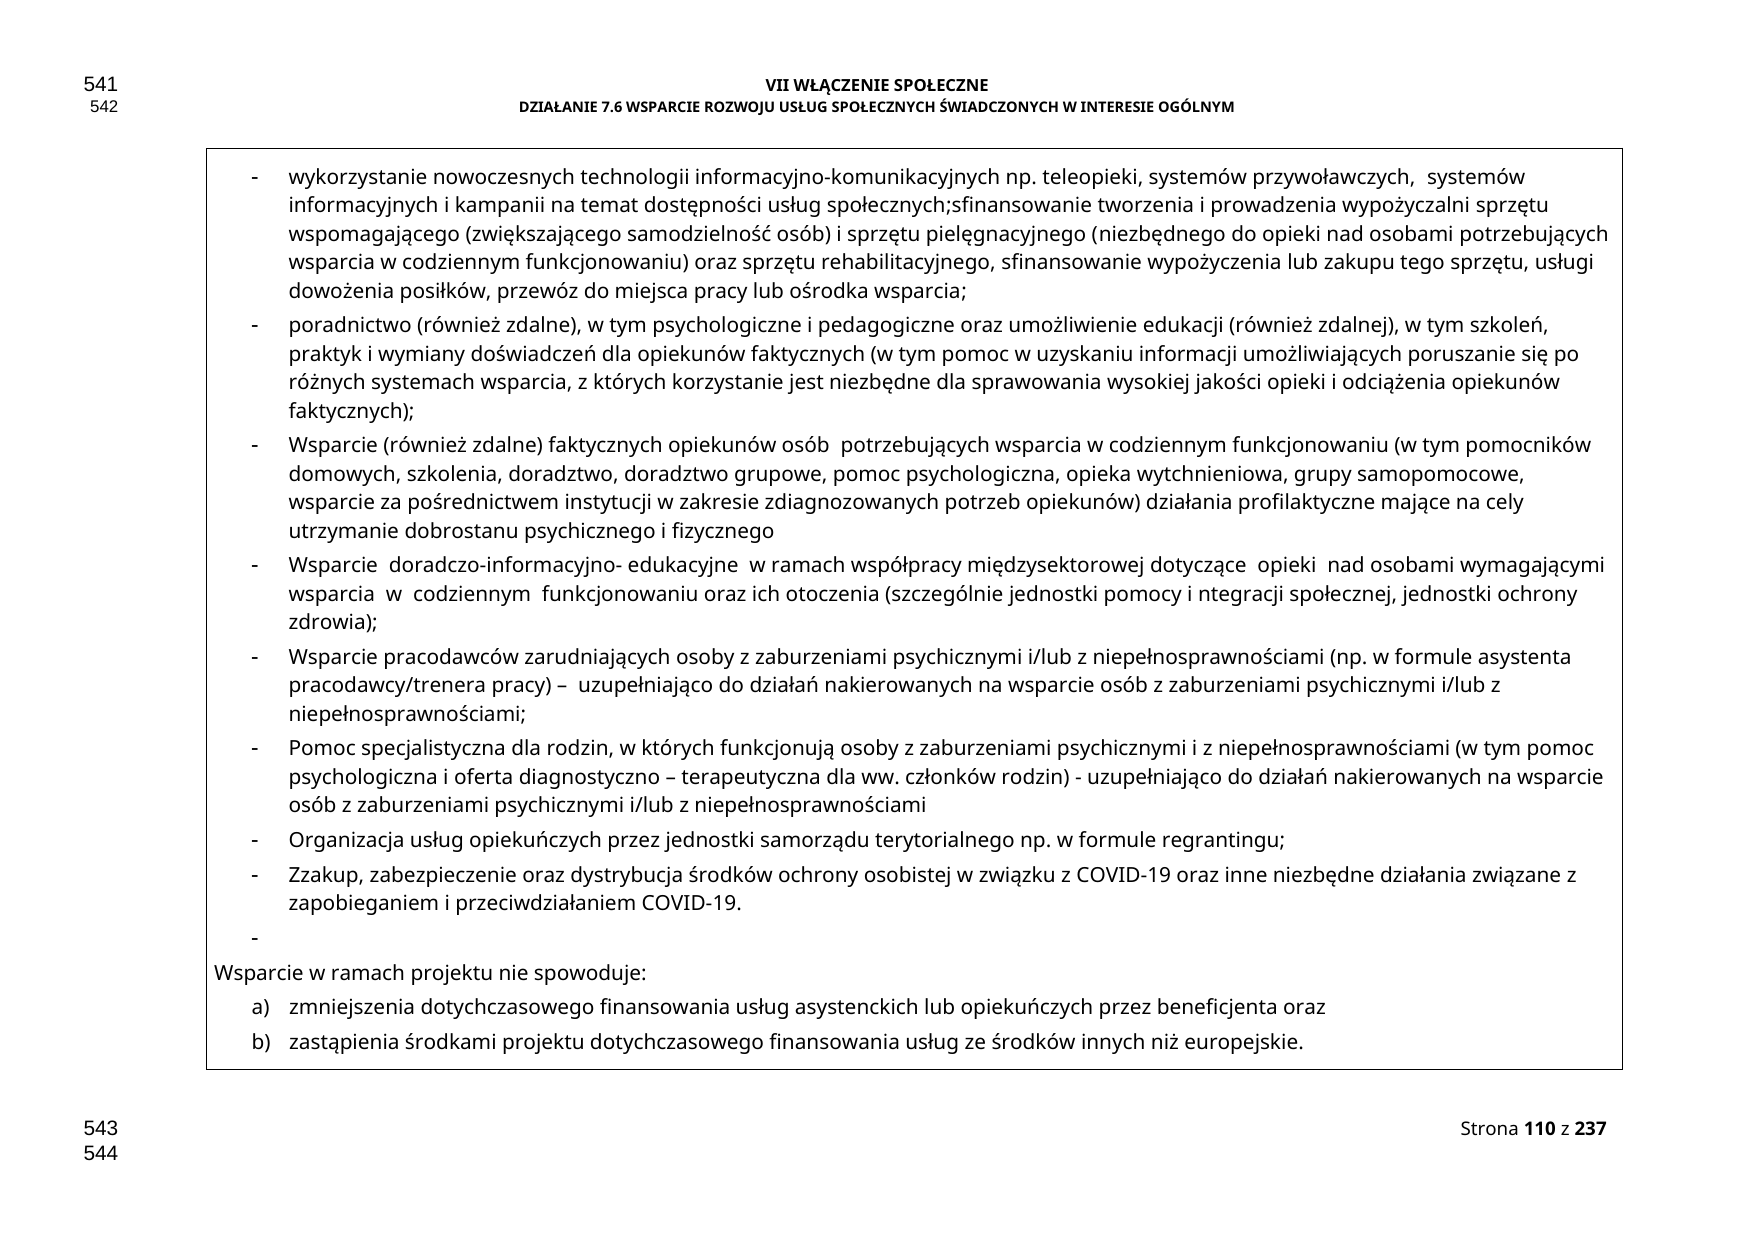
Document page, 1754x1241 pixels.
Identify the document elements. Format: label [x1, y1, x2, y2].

table_cell [207, 149, 1622, 1069]
